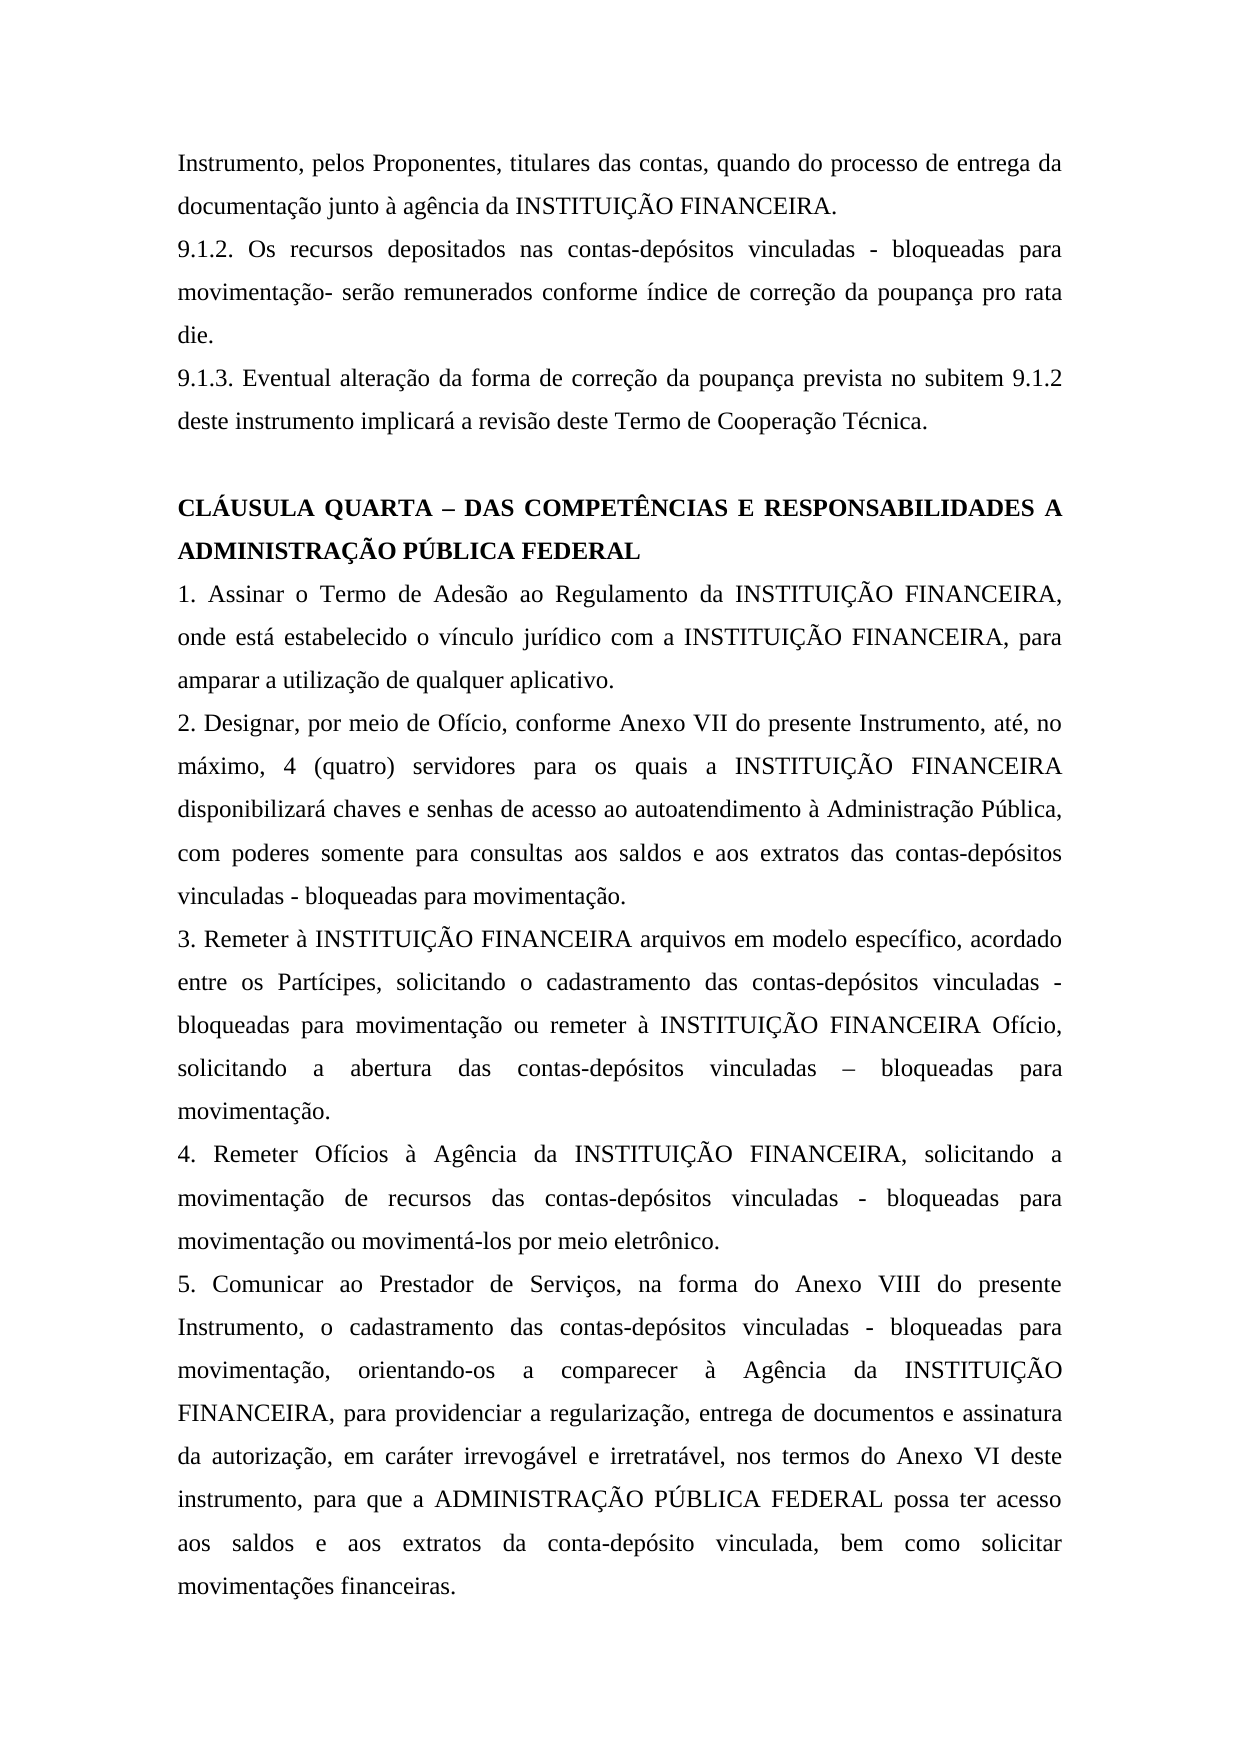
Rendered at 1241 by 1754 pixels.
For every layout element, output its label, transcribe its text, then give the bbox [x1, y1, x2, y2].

text 4. Remeter Ofícios à Agência da INSTITUIÇÃO FINANCEIRA, solicitando a movimentação de recursos das contas-depósitos vinculadas - bloqueadas para movimentação ou movimentá-los por meio eletrônico. [177, 1139, 1063, 1254]
text CLÁUSULA QUARTA – DAS COMPETÊNCIAS E RESPONSABILIDADES A ADMINISTRAÇÃO PÚBLICA FEDERAL [177, 493, 1063, 564]
text 9.1.2. Os recursos depositados nas contas-depósitos vinculadas - bloqueadas para movimentação- serão remunerados conforme índice de correção da poupança pro rata die. [177, 234, 1063, 349]
text 9.1.3. Eventual alteração da forma de correção da poupança prevista no subitem 9.1.2 deste instrumento implicará a revisão deste Termo de Cooperação Técnica. [177, 363, 1063, 435]
text 2. Designar, por meio de Ofício, conforme Anexo VII do presente Instrumento, até, no máximo, 4 (quatro) servidores para os quais a INSTITUIÇÃO FINANCEIRA disponibilizará chaves e senhas de acesso ao autoatendimento à Administração Pública, com poderes somente para consultas aos saldos e aos extratos das contas-depósitos vinculadas - bloqueadas para movimentação. [177, 708, 1063, 909]
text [177, 148, 1063, 219]
text 5. Comunicar ao Prestador de Serviços, na forma do Anexo VIII do presente Instrumento, o cadastramento das contas-depósitos vinculadas - bloqueadas para movimentação, orientando-os a comparecer à Agência da INSTITUIÇÃO FINANCEIRA, para providenciar a regularização, entrega de documentos e assinatura da autorização, em caráter irrevogável e irretratável, nos termos do Anexo VI deste instrumento, para que a ADMINISTRAÇÃO PÚBLICA FEDERAL possa ter acesso aos saldos e aos extratos da conta-depósito vinculada, bem como solicitar movimentações financeiras. [177, 1269, 1063, 1599]
text 1. Assinar o Termo de Adesão ao Regulamento da INSTITUIÇÃO FINANCEIRA, onde está estabelecido o vínculo jurídico com a INSTITUIÇÃO FINANCEIRA, para amparar a utilização de qualquer aplicativo. [177, 579, 1063, 694]
text 3. Remeter à INSTITUIÇÃO FINANCEIRA arquivos em modelo específico, acordado entre os Partícipes, solicitando o cadastramento das contas-depósitos vinculadas - bloqueadas para movimentação ou remeter à INSTITUIÇÃO FINANCEIRA Ofício, solicitando a abertura das contas-depósitos vinculadas – bloqueadas para movimentação. [177, 924, 1063, 1125]
